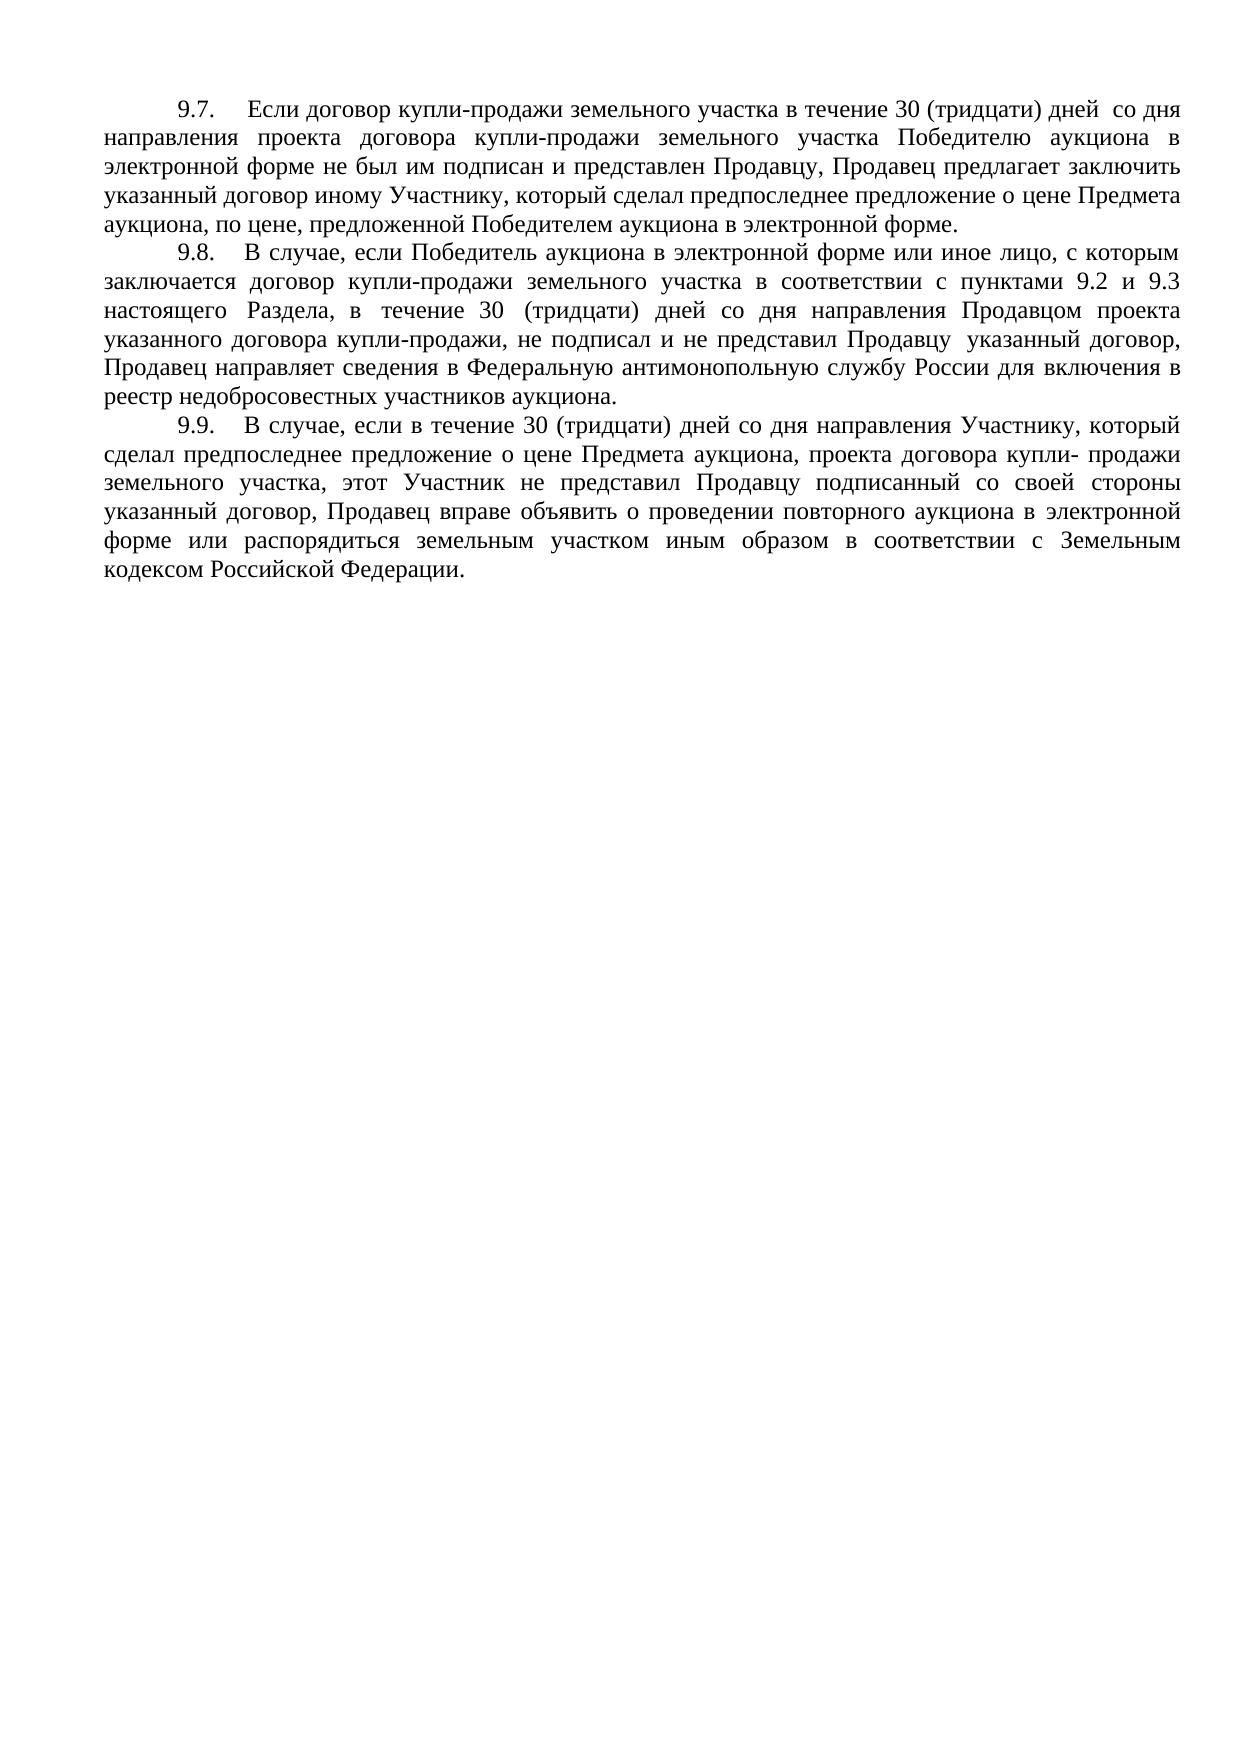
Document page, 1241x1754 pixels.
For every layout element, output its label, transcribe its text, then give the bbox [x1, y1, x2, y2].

list В случае, если Победитель аукциона в электронной форме или иное лицо, с которым заключается договор купли-продажи земельного участка в соответствии с пунктами 9.2 и 9.3 настоящего Раздела, в течение 30 (тридцати) дней со дня направления Продавцом проекта указанного договора купли-продажи, не подписал и не представил Продавцу указанный договор, Продавец направляет сведения в Федеральную антимонопольную службу России для включения в реестр недобросовестных участников аукциона. [103, 237, 1181, 410]
list Если договор купли-продажи земельного участка в течение 30 (тридцати) дней со дня направления проекта договора купли-продажи земельного участка Победителю аукциона в электронной форме не был им подписан и представлен Продавцу, Продавец предлагает заключить указанный договор иному Участнику, который сделал предпоследнее предложение о цене Предмета аукциона, по цене, предложенной Победителем аукциона в электронной форме. [103, 94, 1181, 237]
list В случае, если в течение 30 (тридцати) дней со дня направления Участнику, который сделал предпоследнее предложение о цене Предмета аукциона, проекта договора купли- продажи земельного участка, этот Участник не представил Продавцу подписанный со своей стороны указанный договор, Продавец вправе объявить о проведении повторного аукциона в электронной форме или распорядиться земельным участком иным образом в соответствии с Земельным кодексом Российской Федерации. [103, 410, 1181, 582]
